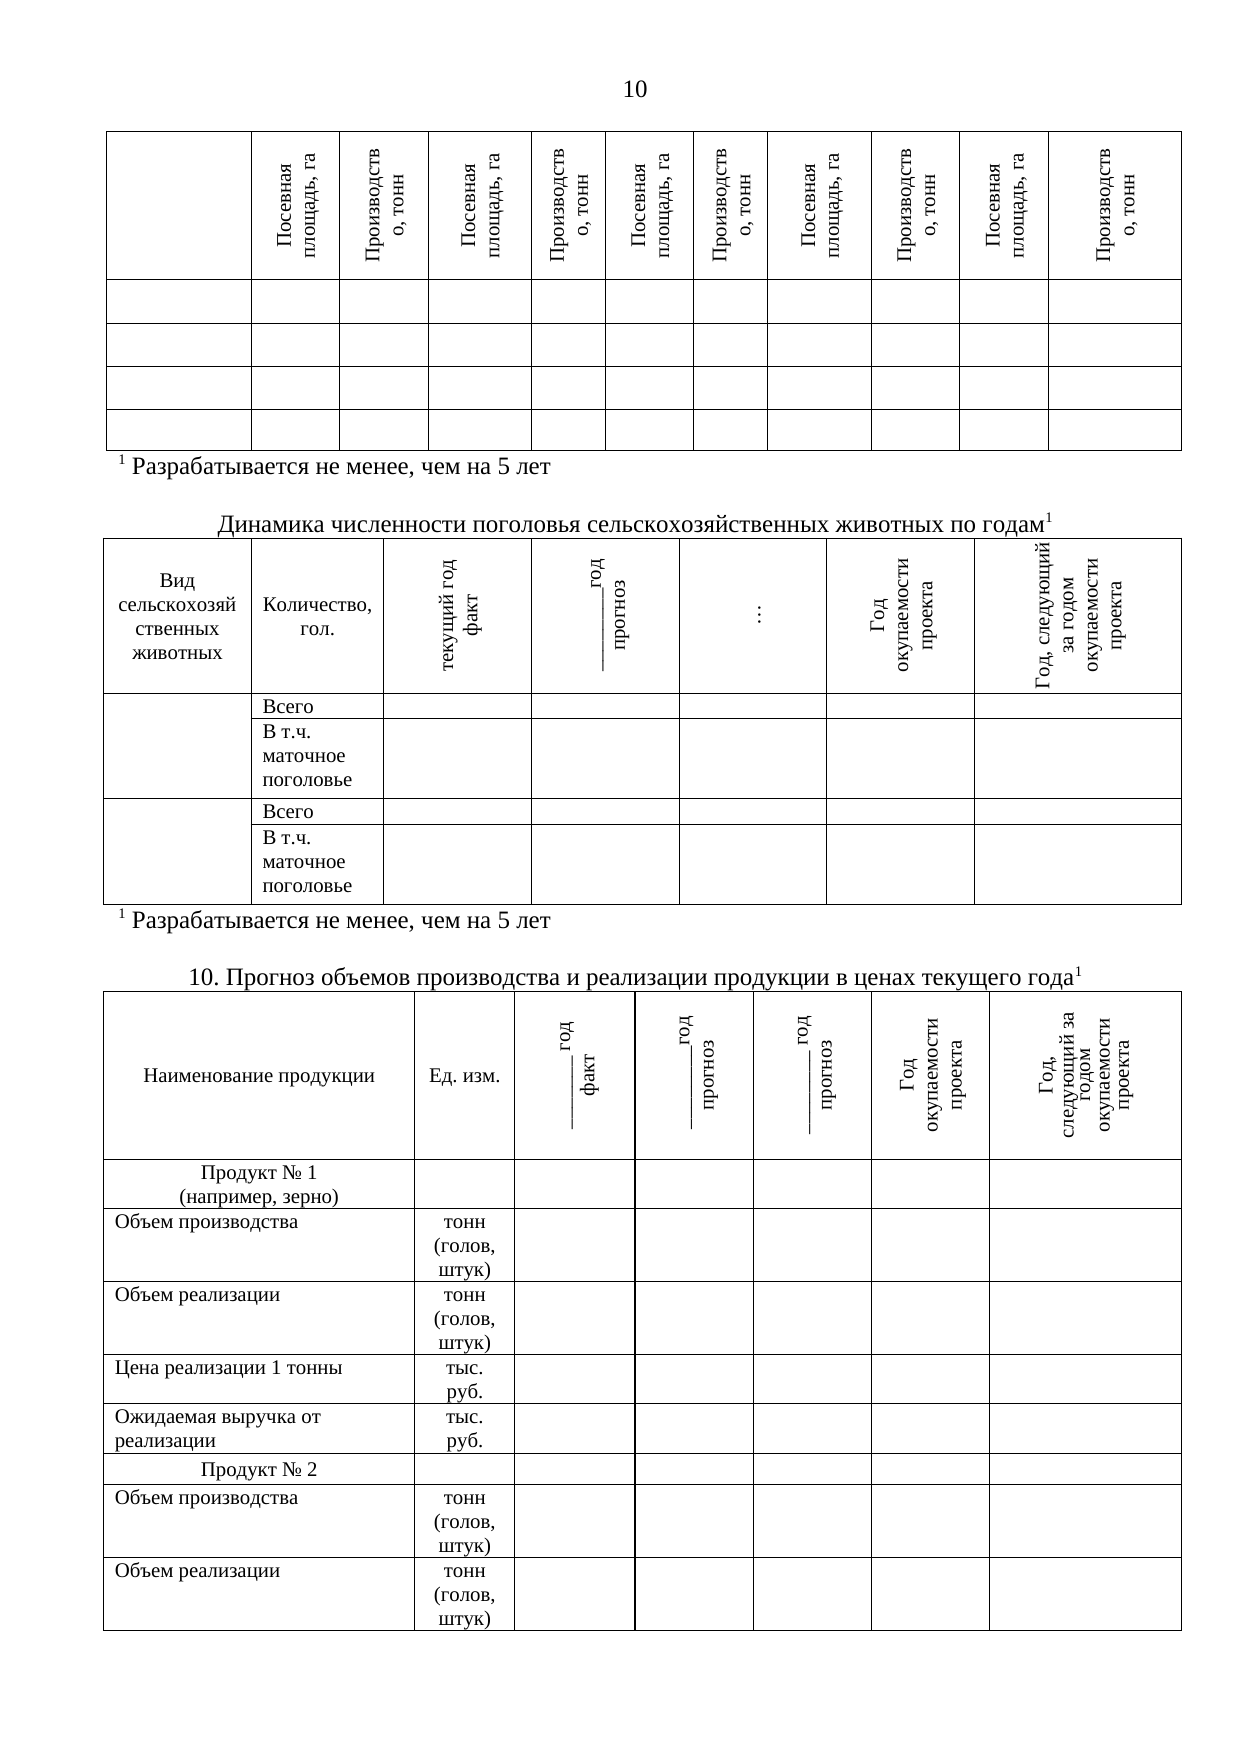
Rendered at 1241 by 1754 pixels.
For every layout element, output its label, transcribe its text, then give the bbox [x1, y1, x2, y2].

table_cell [872, 410, 959, 450]
table_cell [680, 799, 826, 824]
table_cell [872, 367, 959, 409]
table_cell [754, 1160, 871, 1208]
table_cell [429, 367, 531, 409]
table_cell [872, 1209, 989, 1281]
table_header ________ год прогноз [754, 992, 871, 1158]
table_cell [384, 694, 531, 718]
table_header Количество, гол. [252, 539, 383, 693]
table_cell [872, 1404, 989, 1452]
table_cell [340, 324, 428, 366]
table_cell [754, 1485, 871, 1557]
table_cell тонн (голов, штук) [415, 1558, 514, 1630]
table_cell тонн (голов, штук) [415, 1282, 514, 1354]
table_cell Посевная площадь, га [606, 132, 693, 279]
table_cell [754, 1282, 871, 1354]
table_cell В т.ч. маточное поголовье [252, 825, 383, 904]
table_cell [754, 1454, 871, 1484]
table_cell [415, 1160, 514, 1208]
table_cell [975, 719, 1181, 798]
table_cell [990, 1209, 1181, 1281]
table_cell [872, 1558, 989, 1630]
table_cell [429, 410, 531, 450]
table_cell Ожидаемая выручка от реализации [104, 1404, 414, 1452]
table_cell [606, 410, 693, 450]
table_cell [872, 324, 959, 366]
table_cell [252, 367, 339, 409]
table_cell [606, 280, 693, 322]
table_cell [872, 1454, 989, 1484]
table_cell Производство, тонн [340, 132, 428, 279]
table_cell [252, 410, 339, 450]
table_cell Всего [252, 799, 383, 824]
table_cell [515, 1355, 634, 1403]
table_cell В т.ч. маточное поголовье [252, 719, 383, 798]
table_cell [872, 1485, 989, 1557]
table_cell [252, 280, 339, 322]
table_cell Всего [252, 694, 383, 718]
table_cell [606, 367, 693, 409]
table_cell [532, 694, 679, 718]
table_cell [754, 1209, 871, 1281]
table_cell [694, 410, 767, 450]
table_cell [694, 367, 767, 409]
table_cell [680, 719, 826, 798]
table_cell [384, 799, 531, 824]
table_cell Цена реализации 1 тонны [104, 1355, 414, 1403]
table_cell [680, 825, 826, 904]
table_cell [532, 410, 605, 450]
table_cell [636, 1485, 753, 1557]
table_cell Посевная площадь, га [252, 132, 339, 279]
table_cell [636, 1558, 753, 1630]
table_cell [768, 410, 871, 450]
table_cell [636, 1454, 753, 1484]
table_cell [990, 1355, 1181, 1403]
table_header Год окупаемости проекта [827, 539, 974, 693]
table_cell [694, 280, 767, 322]
table_cell [515, 1558, 634, 1630]
table_cell [827, 799, 974, 824]
table_cell Продукт № 2 [104, 1454, 414, 1484]
table_cell [104, 694, 251, 798]
table_cell [680, 694, 826, 718]
table_cell [990, 1485, 1181, 1557]
text 1 Разрабатывается не менее, чем на 5 лет [118, 905, 1152, 934]
table_header Год, следующий за годом окупаемости проекта [990, 992, 1181, 1158]
table_cell [532, 799, 679, 824]
table_cell [415, 1454, 514, 1484]
table_cell [990, 1404, 1181, 1452]
table_cell [768, 324, 871, 366]
table_cell Объем реализации [104, 1558, 414, 1630]
table_cell Производство, тонн [872, 132, 959, 279]
table_cell Объем производства [104, 1485, 414, 1557]
table_header Год, следующий за годом окупаемости проекта [975, 539, 1181, 693]
table_cell [384, 825, 531, 904]
table_header Ед. изм. [415, 992, 514, 1158]
table_cell [606, 324, 693, 366]
text Динамика численности поголовья сельскохозяйственных животных по годам1 [118, 509, 1152, 537]
table_header … [680, 539, 826, 693]
table_cell [384, 719, 531, 798]
table_cell [107, 410, 251, 450]
table_cell Производство, тонн [532, 132, 605, 279]
table_cell Производство, тонн [694, 132, 767, 279]
table_cell [340, 367, 428, 409]
table_cell Объем реализации [104, 1282, 414, 1354]
table_cell [532, 825, 679, 904]
table_cell [532, 367, 605, 409]
table_header Наименование продукции [104, 992, 414, 1158]
table_cell [515, 1454, 634, 1484]
table_cell [636, 1404, 753, 1452]
table_cell [515, 1160, 634, 1208]
table_cell [872, 1160, 989, 1208]
table_cell [754, 1404, 871, 1452]
table_cell тыс. руб. [415, 1404, 514, 1452]
table_cell [1049, 410, 1181, 450]
table_header текущий год факт [384, 539, 531, 693]
table_cell [515, 1209, 634, 1281]
table_cell Посевная площадь, га [429, 132, 531, 279]
table_cell [252, 324, 339, 366]
table_cell [532, 719, 679, 798]
table_cell Объем производства [104, 1209, 414, 1281]
table_header Вид сельскохозяйственных животных [104, 539, 251, 693]
table_cell [990, 1558, 1181, 1630]
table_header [107, 132, 251, 279]
table_cell [990, 1160, 1181, 1208]
table_header _______ год факт [515, 992, 634, 1158]
table_cell [1049, 367, 1181, 409]
table_cell [429, 280, 531, 322]
table_cell [515, 1485, 634, 1557]
table_cell [104, 799, 251, 904]
table_cell [872, 1355, 989, 1403]
table_cell Производство, тонн [1049, 132, 1181, 279]
table_cell [1049, 324, 1181, 366]
table_cell [975, 825, 1181, 904]
table_cell [107, 367, 251, 409]
table_cell [975, 799, 1181, 824]
table_cell [340, 410, 428, 450]
text 1 Разрабатывается не менее, чем на 5 лет [118, 451, 1152, 480]
table_header Год окупаемости проекта [872, 992, 989, 1158]
table_cell [107, 324, 251, 366]
text 10. Прогноз объемов производства и реализации продукции в ценах текущего года1 [118, 962, 1152, 991]
table_cell тонн (голов, штук) [415, 1485, 514, 1557]
table_cell [694, 324, 767, 366]
table_cell [768, 280, 871, 322]
table_cell [340, 280, 428, 322]
table_cell [754, 1558, 871, 1630]
table_cell [990, 1454, 1181, 1484]
table_cell [960, 367, 1048, 409]
table_cell [107, 280, 251, 322]
table_header ________год прогноз [636, 992, 753, 1158]
table_cell [827, 719, 974, 798]
table_cell [827, 825, 974, 904]
table_cell [636, 1160, 753, 1208]
table_cell тонн (голов, штук) [415, 1209, 514, 1281]
table_cell [532, 324, 605, 366]
table_cell [872, 280, 959, 322]
table_cell Посевная площадь, га [960, 132, 1048, 279]
table_cell [636, 1355, 753, 1403]
table_cell [975, 694, 1181, 718]
table_cell [960, 410, 1048, 450]
table_cell [827, 694, 974, 718]
table_cell [960, 324, 1048, 366]
table_cell [768, 367, 871, 409]
table_cell Продукт № 1 (например, зерно) [104, 1160, 414, 1208]
table_cell [754, 1355, 871, 1403]
table_cell Посевная площадь, га [768, 132, 871, 279]
table_cell [636, 1282, 753, 1354]
table_cell [636, 1209, 753, 1281]
table_cell [515, 1282, 634, 1354]
table_cell [532, 280, 605, 322]
table_cell [1049, 280, 1181, 322]
table_cell [990, 1282, 1181, 1354]
table_cell [515, 1404, 634, 1452]
table_cell [429, 324, 531, 366]
table_cell тыс. руб. [415, 1355, 514, 1403]
table_header ________год прогноз [532, 539, 679, 693]
table_cell [872, 1282, 989, 1354]
table_cell [960, 280, 1048, 322]
